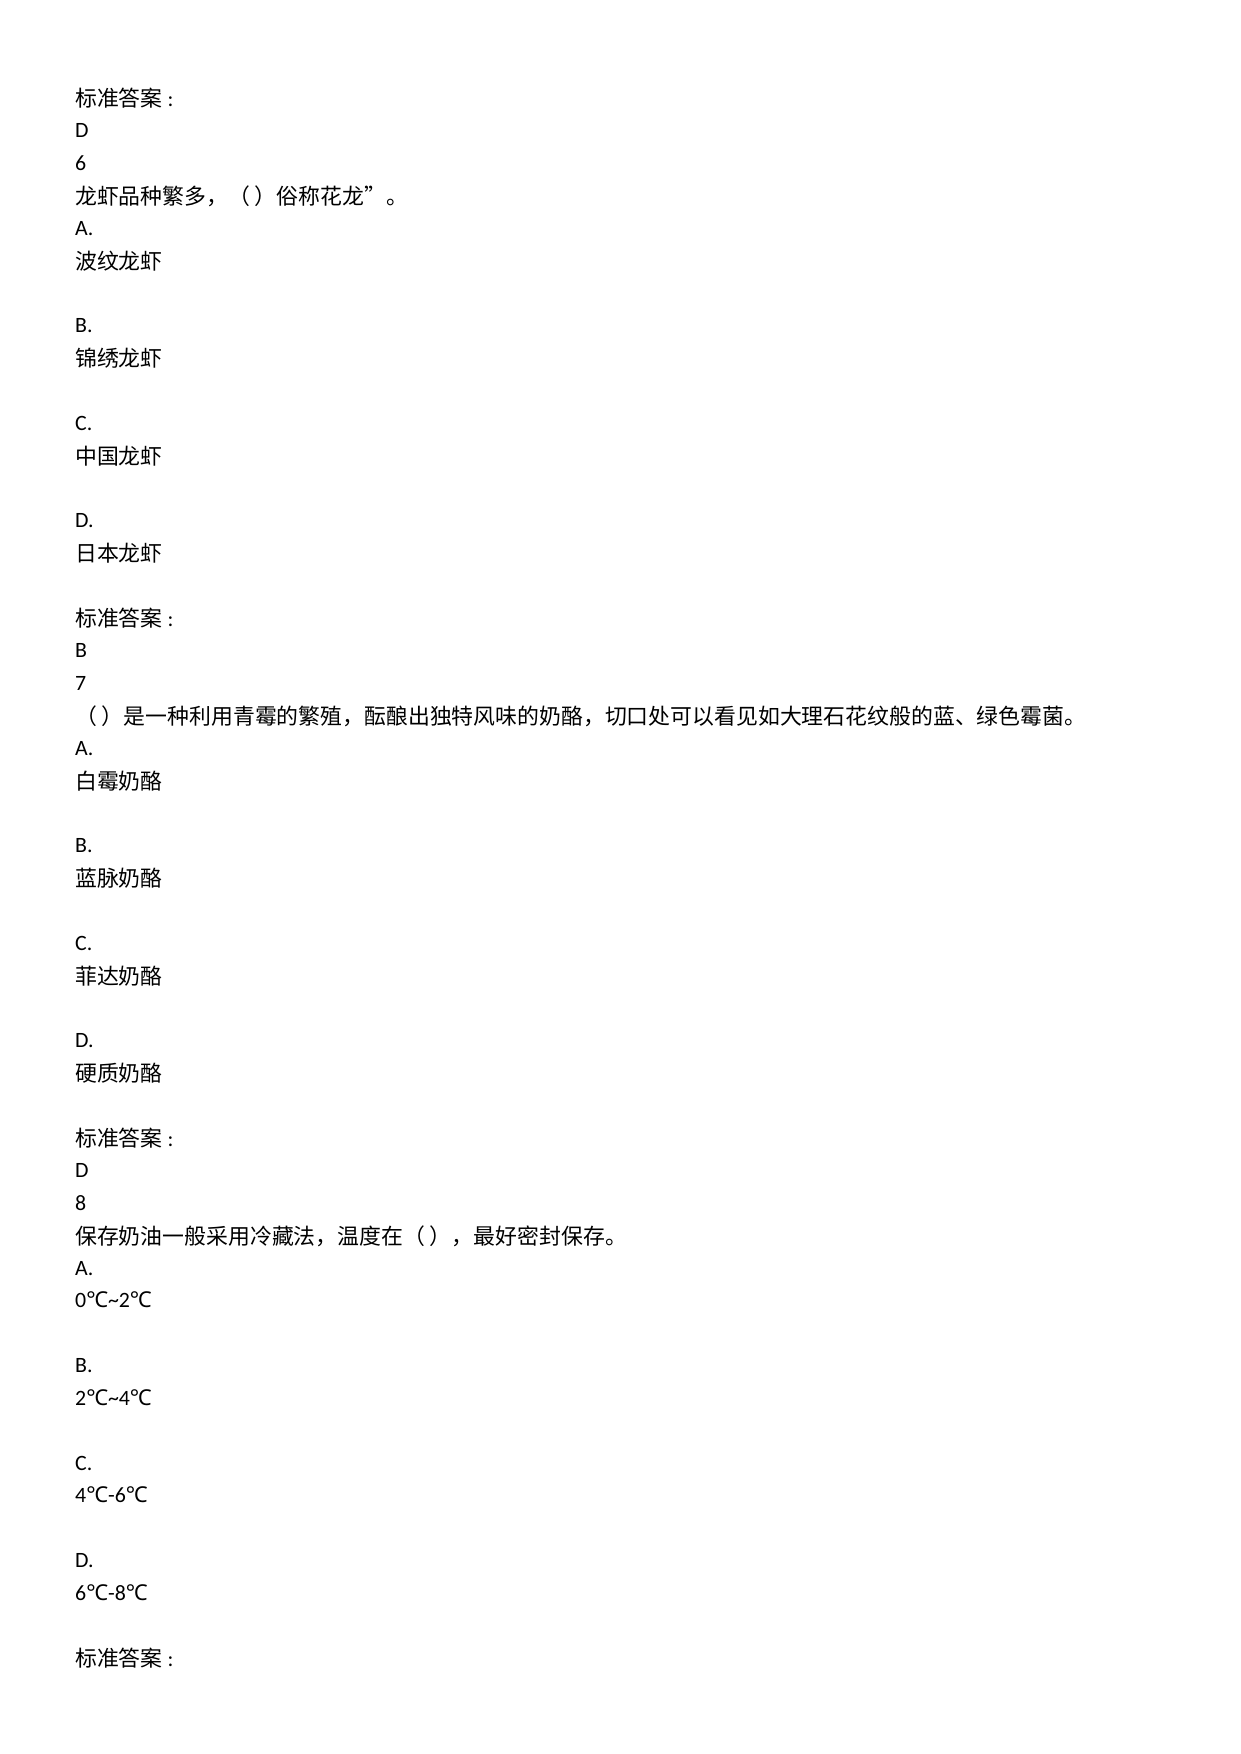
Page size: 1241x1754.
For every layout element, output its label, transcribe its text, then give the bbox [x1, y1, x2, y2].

text 日本龙虾 [75, 536, 1165, 568]
text C. [75, 1446, 1165, 1478]
text B. [75, 1348, 1165, 1381]
text 硬质奶酪 [75, 1056, 1165, 1088]
text B. [75, 308, 1165, 341]
text 6℃-8℃ [75, 1576, 1165, 1608]
text A. [75, 211, 1165, 243]
text 标准答案 : [75, 601, 1165, 633]
text C. [75, 926, 1165, 958]
text 保存奶油一般采用冷藏法，温度在（ ），最好密封保存。 [75, 1218, 1165, 1251]
text 0℃~2℃ [75, 1283, 1165, 1316]
text B [75, 633, 1165, 666]
text A. [75, 731, 1165, 763]
text D. [75, 1023, 1165, 1056]
text 标准答案 : [75, 81, 1165, 113]
text 波纹龙虾 [75, 243, 1165, 276]
text 中国龙虾 [75, 438, 1165, 471]
text 白霉奶酪 [75, 763, 1165, 796]
text A. [75, 1251, 1165, 1283]
text 4℃-6℃ [75, 1478, 1165, 1511]
text 2℃~4℃ [75, 1381, 1165, 1413]
text 龙虾品种繁多，（ ）俗称花龙”。 [75, 178, 1165, 211]
text D. [75, 1543, 1165, 1576]
text （ ）是一种利用青霉的繁殖，酝酿出独特风味的奶酪，切口处可以看见如大理石花纹般的蓝、绿色霉菌。 [75, 698, 1165, 731]
text 标准答案 : [75, 1641, 1165, 1673]
text 7 [75, 666, 1165, 698]
text C. [75, 406, 1165, 438]
text B. [75, 828, 1165, 861]
text 标准答案 : [75, 1121, 1165, 1153]
text 6 [75, 146, 1165, 178]
text 蓝脉奶酪 [75, 861, 1165, 893]
text 菲达奶酪 [75, 958, 1165, 991]
text 8 [75, 1186, 1165, 1218]
text 锦绣龙虾 [75, 341, 1165, 373]
text D. [75, 503, 1165, 536]
text D [75, 1153, 1165, 1186]
text D [75, 113, 1165, 146]
